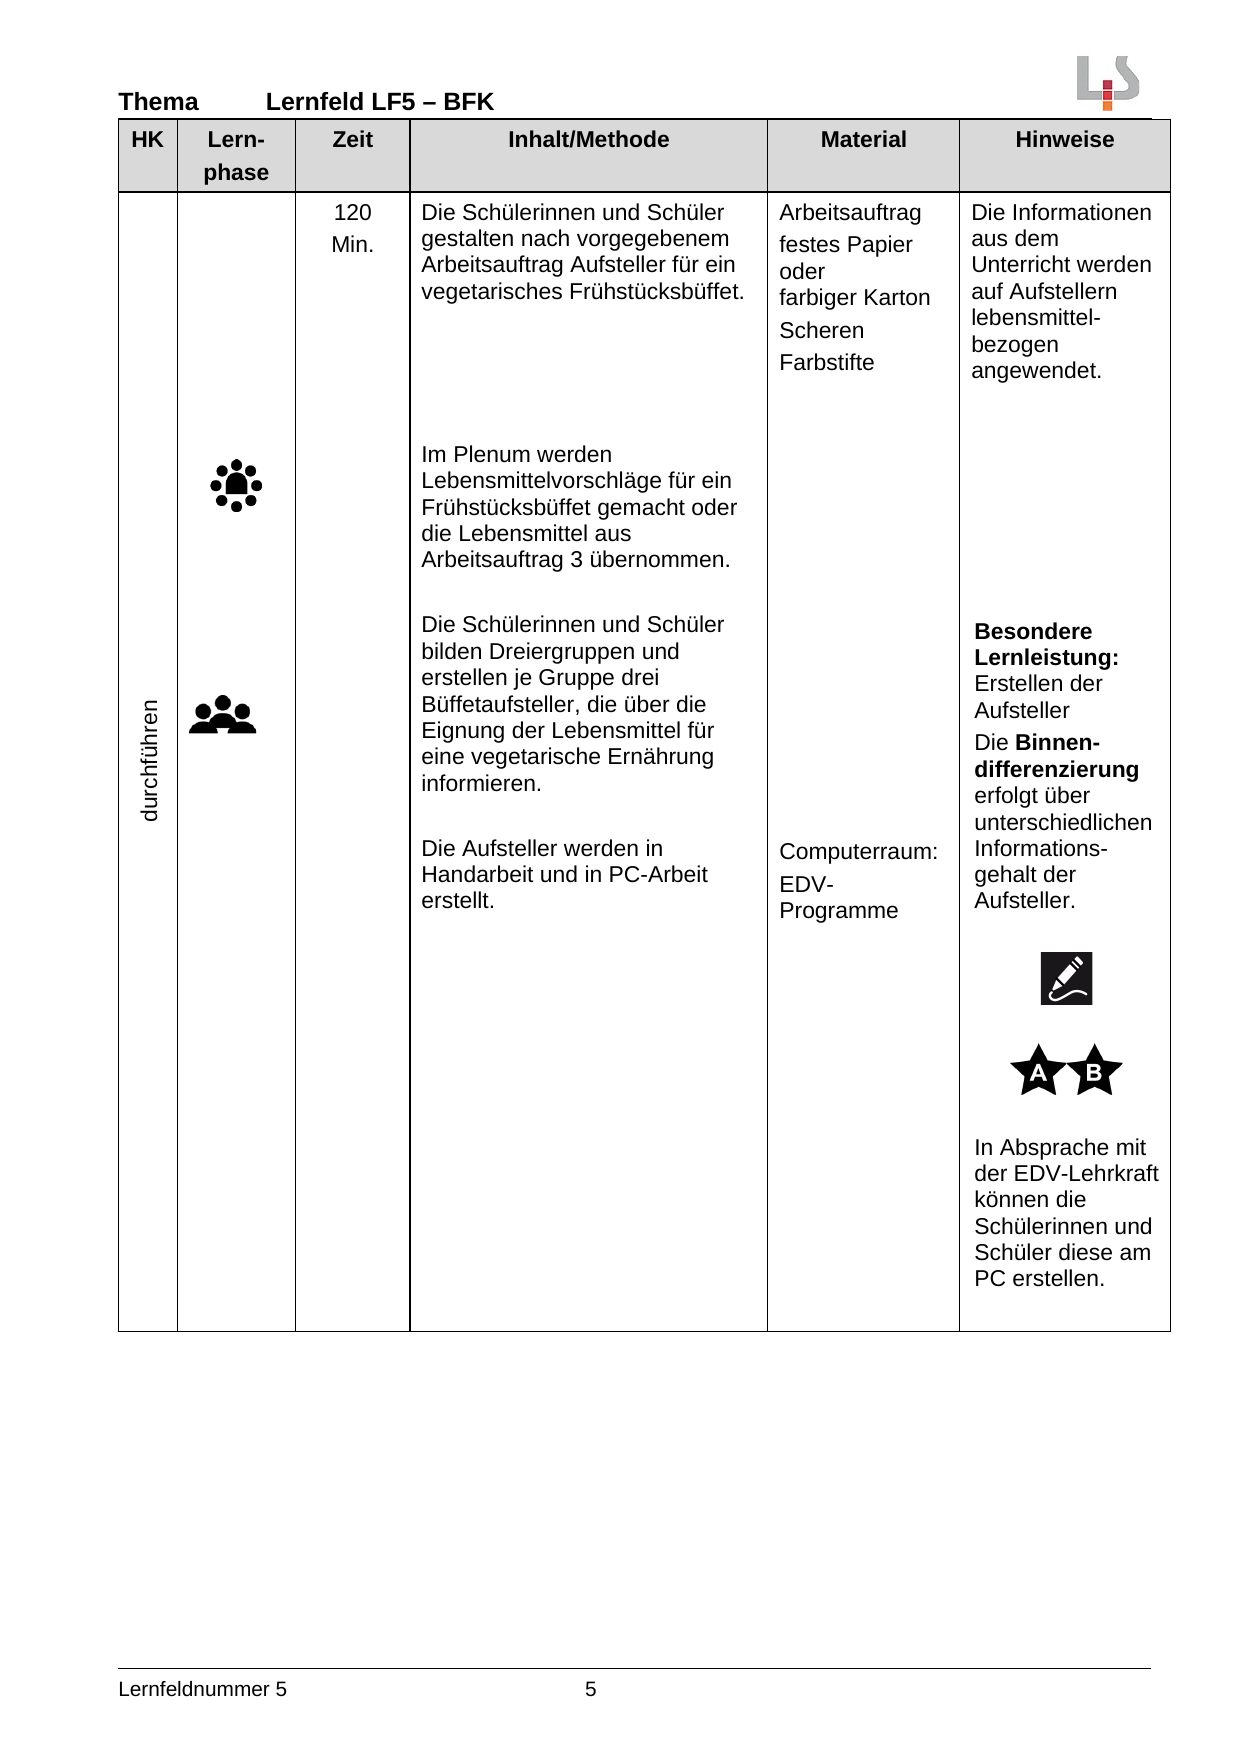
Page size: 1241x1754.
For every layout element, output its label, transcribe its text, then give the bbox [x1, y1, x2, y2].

table_cell [178, 193, 295, 1331]
table_header HK [119, 120, 177, 191]
picture [1010, 1043, 1123, 1095]
table_header Hinweise [960, 120, 1170, 191]
table_header Lern- phase [178, 120, 295, 191]
table_cell 120 Min. [296, 193, 409, 1331]
table_cell Arbeitsauftrag festes Papier oder farbiger Karton Scheren Farbstifte Computerraum: EDV-Programme [768, 193, 959, 1331]
picture [1076, 52, 1140, 111]
picture [210, 459, 262, 512]
table_header Inhalt/Methode [411, 120, 767, 191]
table_header Material [768, 120, 959, 191]
table_cell durchführen [119, 193, 177, 1331]
table_cell Die Informationen aus dem Unterricht werden auf Aufstellern lebensmittel-bezogen angewendet. Besondere Lernleistung: Erstellen der Aufsteller Die Binnen-differenzierung erfolgt über unterschiedlichen Informations-gehalt der Aufsteller. In Absprache mit der EDV-Lehrkraft können die Schülerinnen und Schüler diese am PC erstellen. [960, 193, 1170, 1331]
table_cell Die Schülerinnen und Schüler gestalten nach vorgegebenem Arbeitsauftrag Aufsteller für ein vegetarisches Frühstücksbüffet. Im Plenum werden Lebensmittelvorschläge für ein Frühstücksbüffet gemacht oder die Lebensmittel aus Arbeitsauftrag 3 übernommen. Die Schülerinnen und Schüler bilden Dreiergruppen und erstellen je Gruppe drei Büffetaufsteller, die über die Eignung der Lebensmittel für eine vegetarische Ernährung informieren. Die Aufsteller werden in Handarbeit und in PC-Arbeit erstellt. [411, 193, 767, 1331]
table_header Zeit [296, 120, 409, 191]
picture [188, 695, 257, 733]
picture [1040, 952, 1093, 1005]
